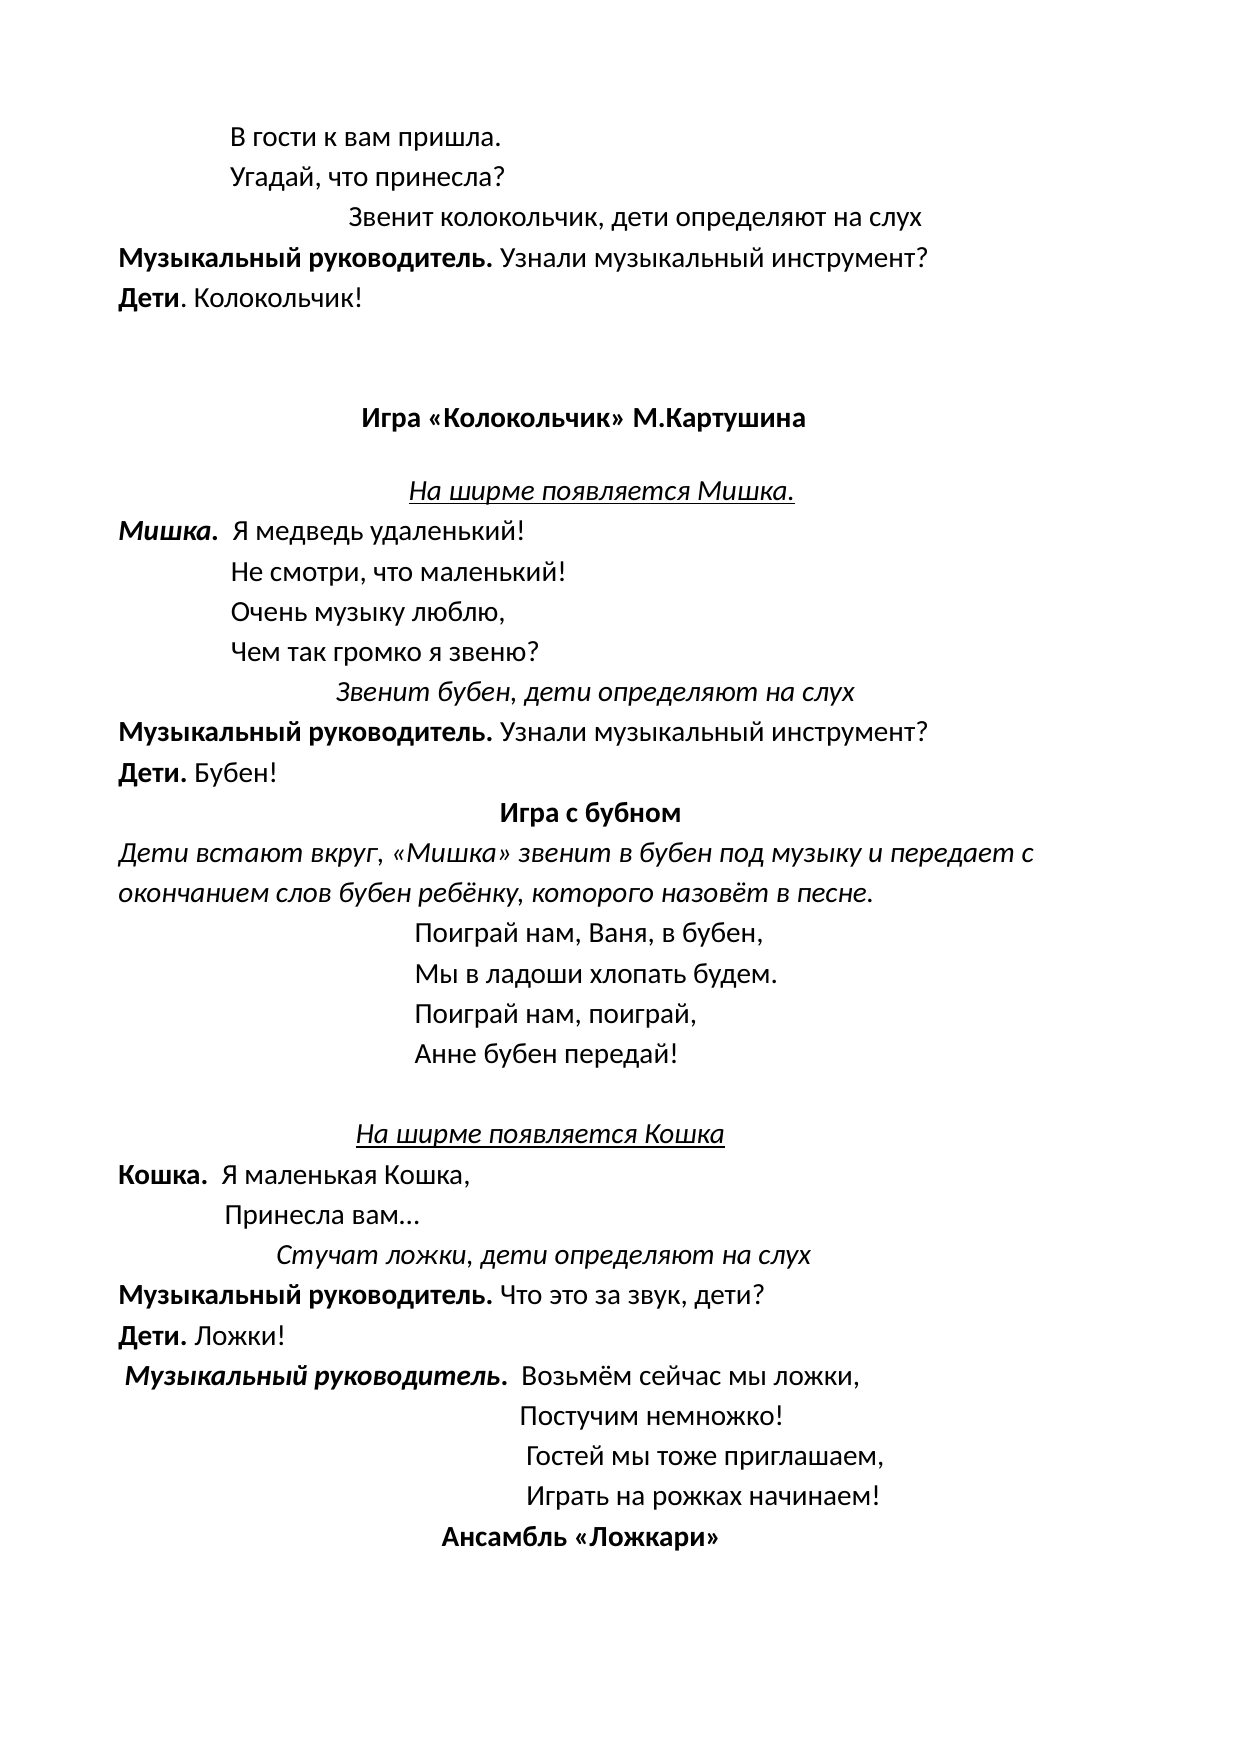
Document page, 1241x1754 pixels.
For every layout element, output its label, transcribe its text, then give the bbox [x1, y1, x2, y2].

text Звенит колокольчик, дети определяют на слух [118, 198, 1122, 234]
text Принесла вам… [118, 1196, 1122, 1232]
text Чем так громко я звеню? [118, 633, 1122, 669]
text Стучат ложки, дети определяют на слух [118, 1236, 1122, 1272]
text Игра «Колокольчик» М.Картушина [118, 399, 1122, 435]
text Музыкальный руководитель. Узнали музыкальный инструмент? [118, 239, 1122, 274]
text На ширме появляется Мишка. [118, 472, 1122, 508]
text Дети. Бубен! [118, 754, 1122, 789]
text Кошка. Я маленькая Кошка, [118, 1156, 1122, 1191]
text В гости к вам пришла. [118, 118, 1122, 154]
text Музыкальный руководитель. Что это за звук, дети? [118, 1276, 1122, 1312]
text Мы в ладоши хлопать будем. [118, 955, 1122, 990]
text Дети. Ложки! [118, 1317, 1122, 1352]
text Анне бубен передай! [118, 1035, 1122, 1071]
text Дети. Колокольчик! [118, 279, 1122, 314]
text Угадай, что принесла? [118, 158, 1122, 194]
text На ширме появляется Кошка [118, 1116, 1122, 1151]
text Звенит бубен, дети определяют на слух [118, 673, 1122, 709]
text Ансамбль «Ложкари» [118, 1518, 1122, 1553]
text Играть на рожках начинаем! [118, 1477, 1122, 1513]
text Постучим немножко! [118, 1397, 1122, 1433]
text Музыкальный руководитель. Узнали музыкальный инструмент? [118, 713, 1122, 749]
text Гостей мы тоже приглашаем, [118, 1437, 1122, 1473]
text Поиграй нам, поиграй, [118, 995, 1122, 1031]
text Игра с бубном [118, 794, 1122, 829]
text Музыкальный руководитель. Возьмём сейчас мы ложки, [118, 1357, 1122, 1392]
text Очень музыку люблю, [118, 593, 1122, 628]
text Мишка. Я медведь удаленький! [118, 512, 1122, 548]
text Не смотри, что маленький! [118, 553, 1122, 588]
text Поиграй нам, Ваня, в бубен, [118, 914, 1122, 950]
text Дети встают вкруг, «Мишка» звенит в бубен под музыку и передает с окончанием слов бубен ребёнку, которого назовёт в песне. [118, 834, 1122, 910]
